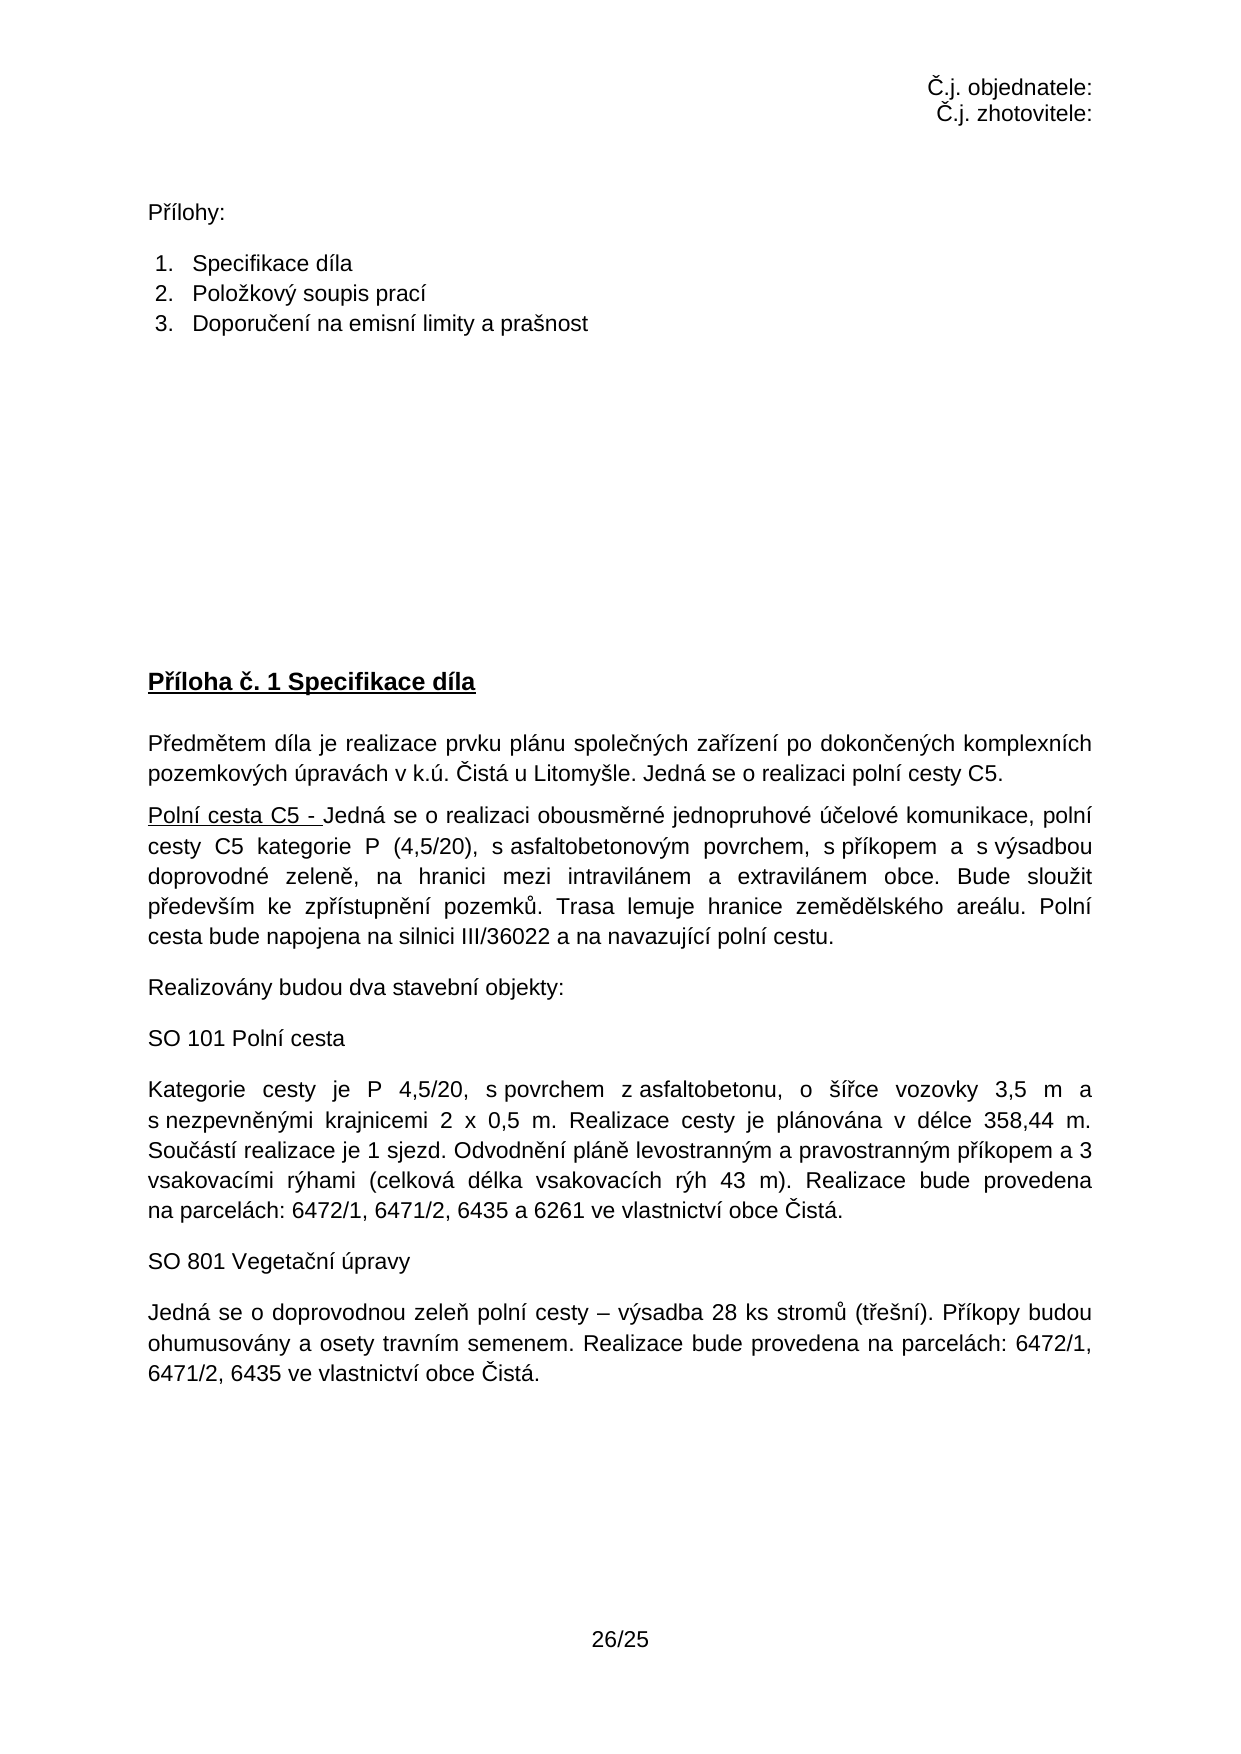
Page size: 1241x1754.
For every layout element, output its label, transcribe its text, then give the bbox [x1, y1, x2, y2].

text Realizovány budou dva stavební objekty: [148, 974, 1093, 1001]
text Přílohy: [148, 199, 1093, 225]
text SO 801 Vegetační úpravy [148, 1248, 1093, 1275]
text Polní cesta C5 - Jedná se o realizaci obousměrné jednopruhové účelové komunikace, polní cesty C5 kategorie P (4,5/20), s asfaltobetonovým povrchem, s příkopem a s výsadbou doprovodné zeleně, na hranici mezi intravilánem a extravilánem obce. Bude sloužit především ke zpřístupnění pozemků. Trasa lemuje hranice zemědělského areálu. Polní cesta bude napojena na silnici III/36022 a na navazující polní cestu. [148, 802, 1093, 950]
text SO 101 Polní cesta [148, 1025, 1093, 1052]
text Jedná se o doprovodnou zeleň polní cesty – výsadba 28 ks stromů (třešní). Příkopy budou ohumusovány a osety travním semenem. Realizace bude provedena na parcelách: 6472/1, 6471/2, 6435 ve vlastnictví obce Čistá. [148, 1299, 1093, 1386]
list Specifikace díla [154, 250, 1093, 276]
text Kategorie cesty je P 4,5/20, s povrchem z asfaltobetonu, o šířce vozovky 3,5 m a s nezpevněnými krajnicemi 2 x 0,5 m. Realizace cesty je plánována v délce 358,44 m. Součástí realizace je 1 sjezd. Odvodnění pláně levostranným a pravostranným příkopem a 3 vsakovacími rýhami (celková délka vsakovacích rýh 43 m). Realizace bude provedena na parcelách: 6472/1, 6471/2, 6435 a 6261 ve vlastnictví obce Čistá. [148, 1076, 1093, 1224]
text Příloha č. 1 Specifikace díla [148, 667, 1093, 696]
list Doporučení na emisní limity a prašnost [154, 310, 1093, 336]
text Předmětem díla je realizace prvku plánu společných zařízení po dokončených komplexních pozemkových úpravách v k.ú. Čistá u Litomyšle. Jedná se o realizaci polní cesty C5. [148, 729, 1093, 786]
list Položkový soupis prací [154, 280, 1093, 306]
